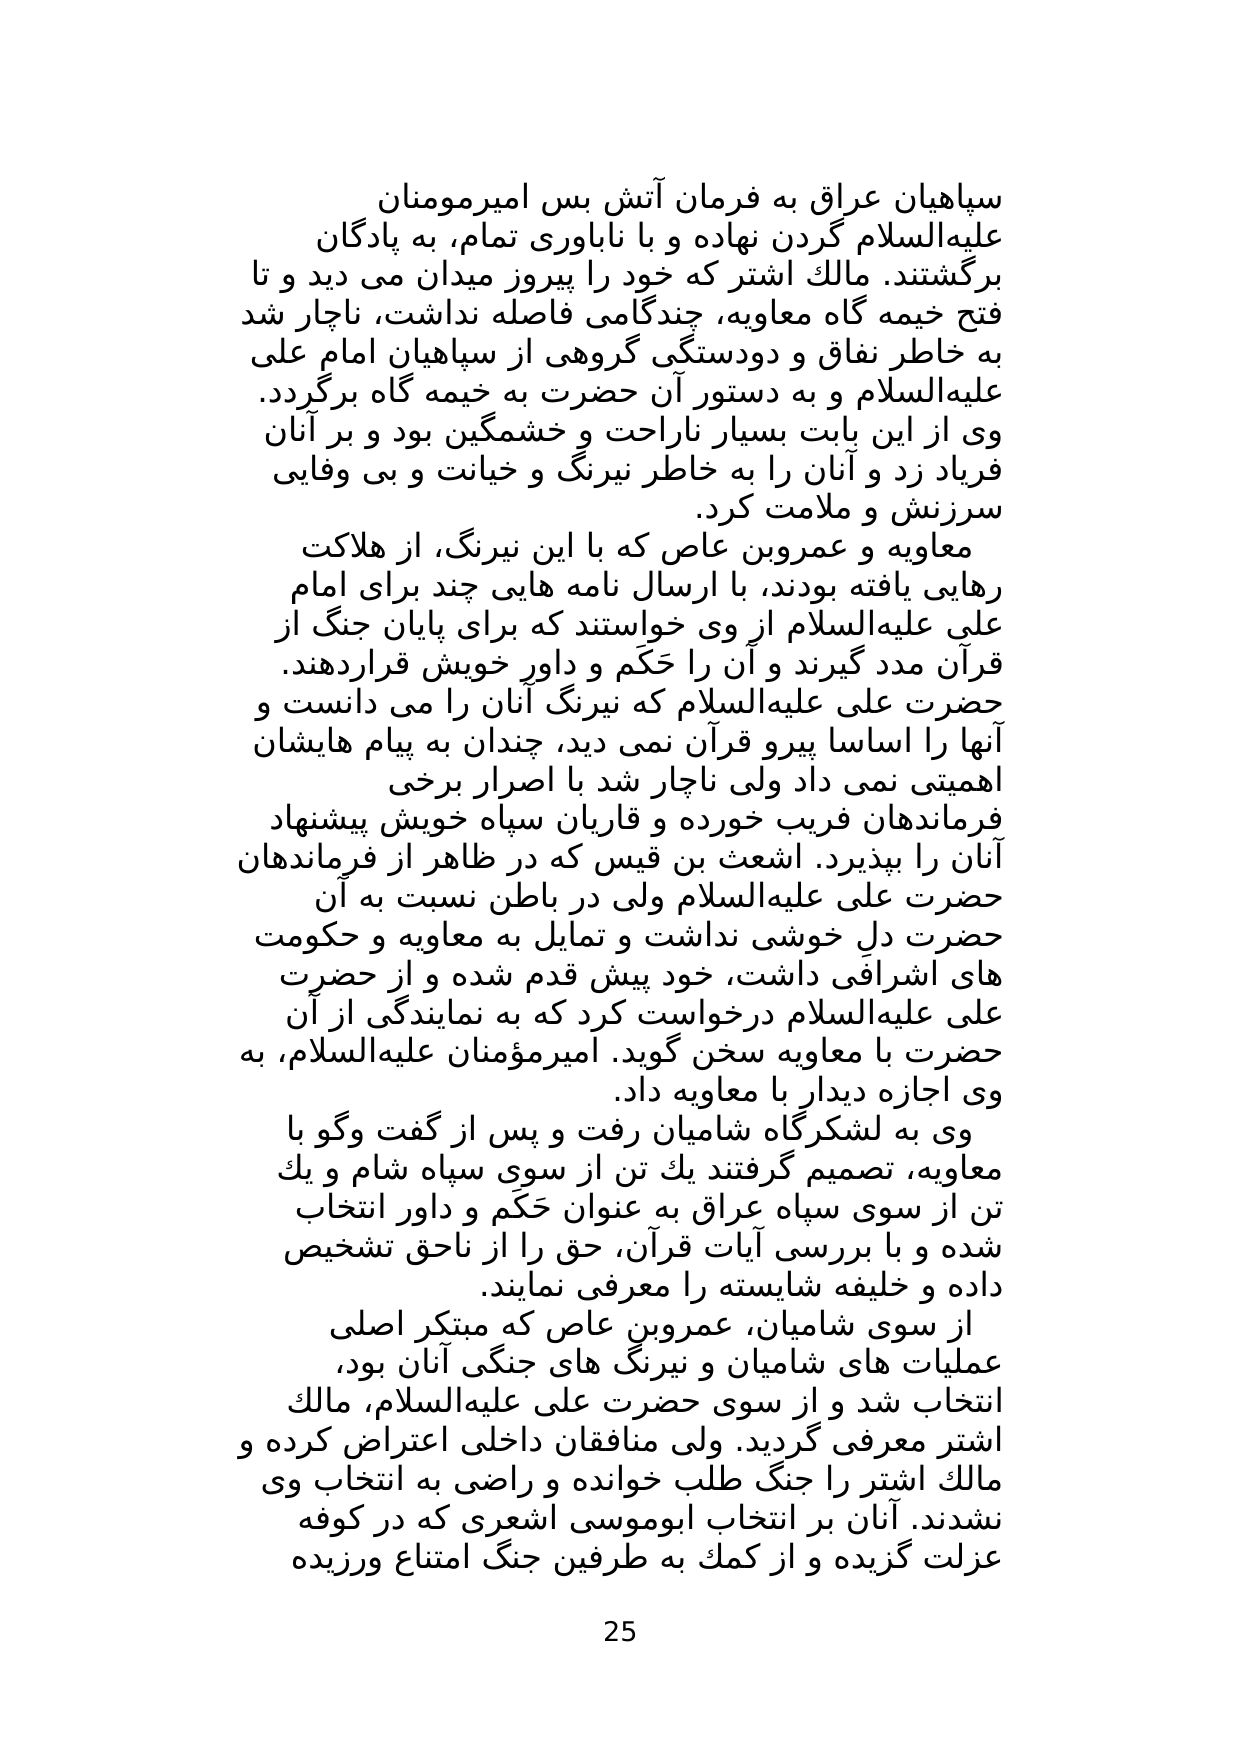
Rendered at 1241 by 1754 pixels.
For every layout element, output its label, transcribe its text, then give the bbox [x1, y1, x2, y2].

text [236, 177, 1004, 527]
text معاويه و عمروبن عاص كه با اين نيرنگ، از هلاكت رهايى يافته بودند، با ارسال نامه هايى چند براى امام على عليه‌السلام از وى خواستند كه براى پايان جنگ از قرآن مدد گيرند و آن را حَكَم و داور خويش قراردهند. حضرت على عليه‌السلام كه نيرنگ آنان را مى دانست و آنها را اساسا پيرو قرآن نمى ديد، چندان به پيام هايشان اهميتى نمى داد ولى ناچار شد با اصرار برخى فرماندهان فريب خورده و قاريان سپاه خويش پيشنهاد آنان را بپذيرد. اشعث بن قيس كه در ظاهر از فرماندهان حضرت على عليه‌السلام ولى در باطن نسبت به آن حضرت دلِ خوشى نداشت و تمايل به معاويه و حكومت هاى اشرافى داشت، خود پيش قدم شده و از حضرت على عليه‌السلام درخواست كرد كه به نمايندگى از آن حضرت با معاويه سخن گويد. اميرمؤمنان عليه‌السلام، به وى اجازه ديدار با معاويه داد. [236, 527, 1004, 1110]
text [236, 1304, 1004, 1576]
text وى به لشكرگاه شاميان رفت و پس از گفت وگو با معاويه، تصميم گرفتند يك تن از سوى سپاه شام و يك تن از سوى سپاه عراق به عنوان حَكَم و داور انتخاب شده و با بررسى آيات قرآن، حق را از ناحق تشخيص داده و خليفه شايسته را معرفى نمايند. [236, 1110, 1004, 1304]
